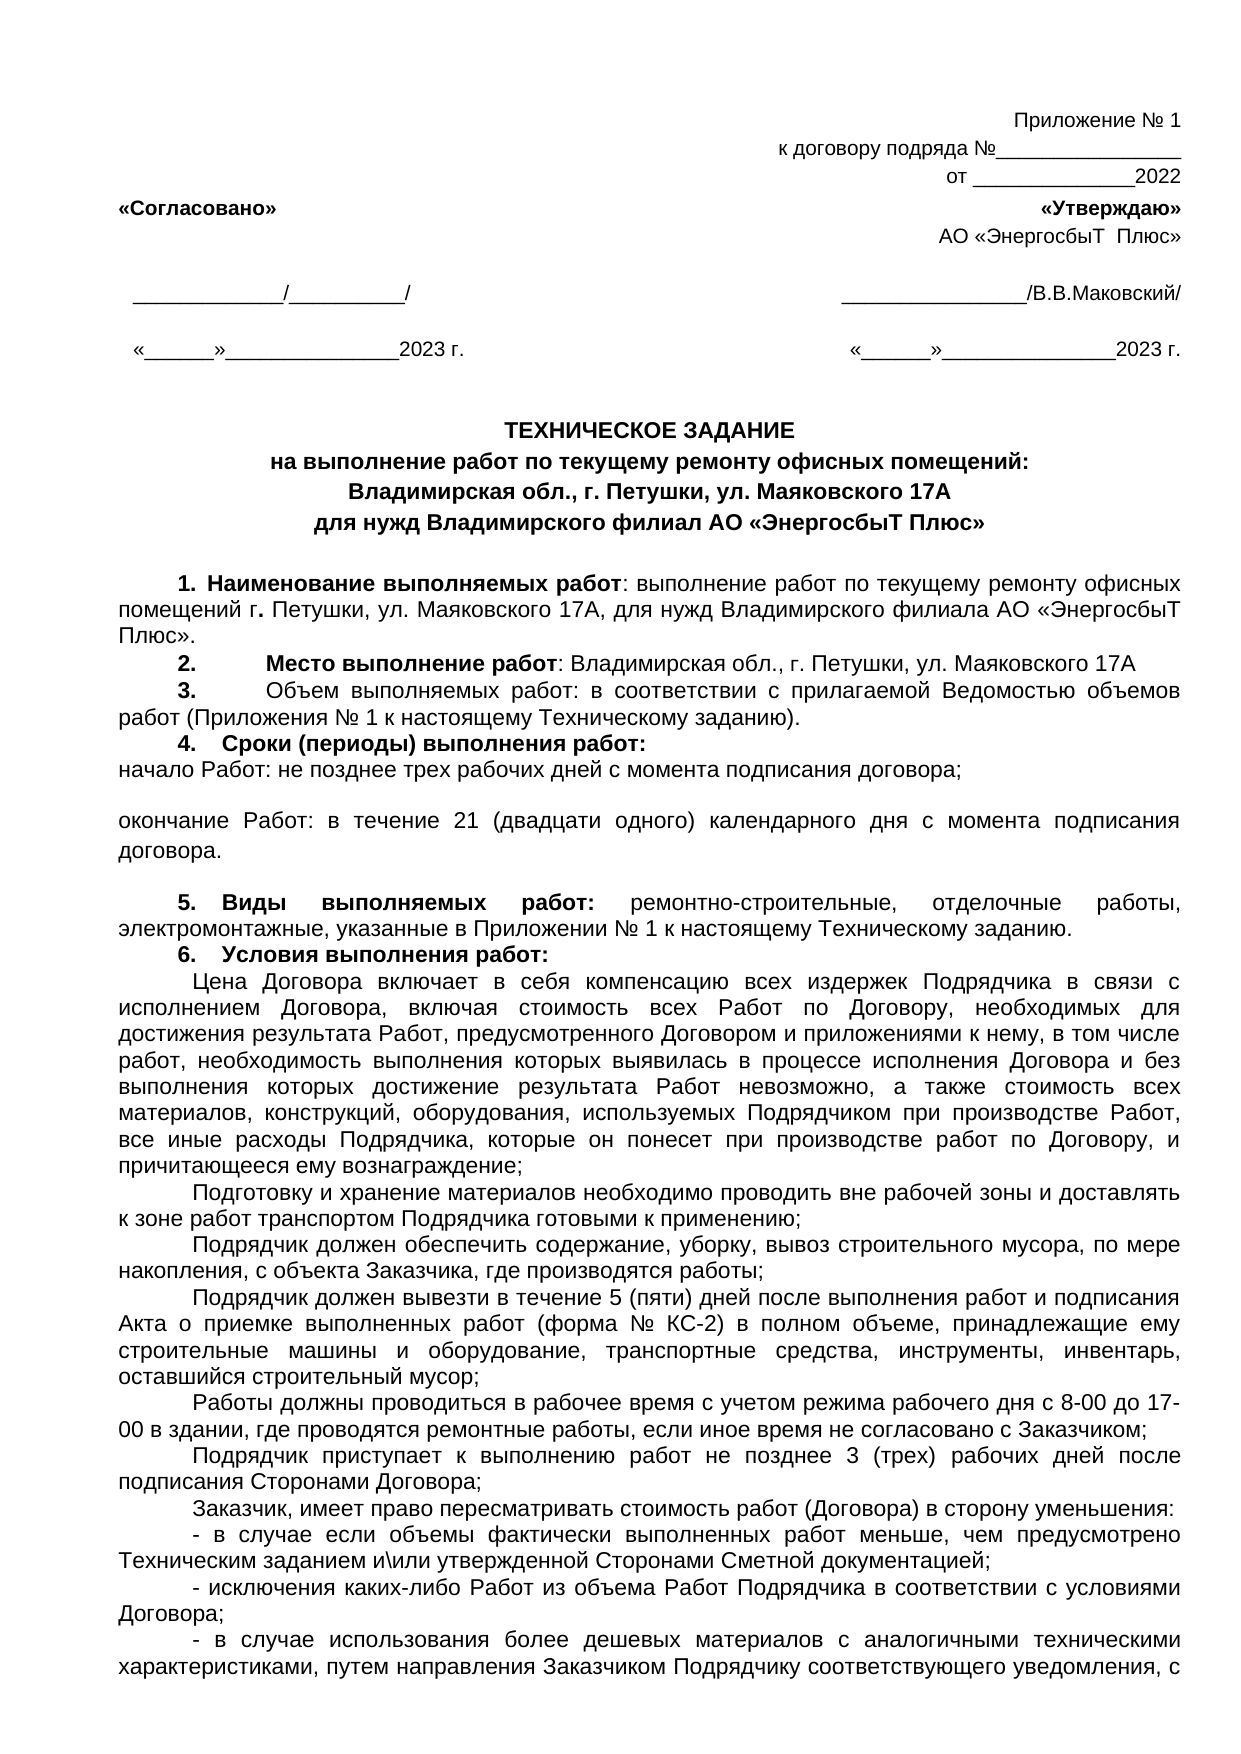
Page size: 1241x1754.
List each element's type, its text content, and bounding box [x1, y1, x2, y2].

list Место выполнение работ: Владимирская обл., г. Петушки, ул. Маяковского 17А [118, 649, 1181, 677]
text Подготовку и хранение материалов необходимо проводить вне рабочей зоны и доставлять к зоне работ транспортом Подрядчика готовыми к применению; [118, 1178, 1181, 1231]
list - исключения каких-либо Работ из объема Работ Подрядчика в соответствии с условиями Договора; [118, 1574, 1181, 1626]
table_header «Утверждаю» АО «ЭнергосбыТ Плюс» ________________/В.В.Маковский/ «______»_______________2023 г. [620, 192, 1181, 385]
list Условия выполнения работ: [118, 941, 1181, 968]
text к договору подряда №________________ [118, 136, 1181, 160]
text Подрядчик приступает к выполнению работ не позднее 3 (трех) рабочих дней после подписания Сторонами Договора; [118, 1442, 1181, 1495]
list Объем выполняемых работ: в соответствии с прилагаемой Ведомостью объемов работ (Приложения № 1 к настоящему Техническому заданию). [118, 677, 1181, 730]
text ТЕХНИЧЕСКОЕ ЗАДАНИЕ [118, 417, 1181, 443]
text Работы должны проводиться в рабочее время с учетом режима рабочего дня с 8-00 до 17-00 в здании, где проводятся ремонтные работы, если иное время не согласовано с Заказчиком; [118, 1389, 1181, 1442]
text начало Работ: не позднее трех рабочих дней с момента подписания договора; [118, 756, 1181, 783]
list Сроки (периоды) выполнения работ: [118, 730, 1181, 756]
table_header «Согласовано» _____________/__________/ «______»_______________2023 г. [118, 192, 620, 385]
text Заказчик, имеет право пересматривать стоимость работ (Договора) в сторону уменьшения: [118, 1495, 1181, 1521]
text окончание Работ: в течение 21 (двадцати одного) календарного дня с момента подписания договора. [118, 807, 1181, 864]
text Подрядчик должен обеспечить содержание, уборку, вывоз строительного мусора, по мере накопления, с объекта Заказчика, где производятся работы; [118, 1231, 1181, 1284]
text на выполнение работ по текущему ремонту офисных помещений: [118, 448, 1181, 474]
text Цена Договора включает в себя компенсацию всех издержек Подрядчика в связи с исполнением Договора, включая стоимость всех Работ по Договору, необходимых для достижения результата Работ, предусмотренного Договором и приложениями к нему, в том числе работ, необходимость выполнения которых выявилась в процессе исполнения Договора и без выполнения которых достижение результата Работ невозможно, а также стоимость всех материалов, конструкций, оборудования, используемых Подрядчиком при производстве Работ, все иные расходы Подрядчика, которые он понесет при производстве работ по Договору, и причитающееся ему вознаграждение; [118, 968, 1181, 1178]
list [118, 1626, 1181, 1679]
text Владимирская обл., г. Петушки, ул. Маяковского 17А [118, 478, 1181, 504]
text от ______________2022 [118, 164, 1181, 188]
text Подрядчик должен вывезти в течение 5 (пяти) дней после выполнения работ и подписания Акта о приемке выполненных работ (форма № КС-2) в полном объеме, принадлежащие ему строительные машины и оборудование, транспортные средства, инструменты, инвентарь, оставшийся строительный мусор; [118, 1284, 1181, 1389]
text для нужд Владимирского филиал АО «ЭнергосбыТ Плюс» [118, 509, 1181, 535]
text Приложение № 1 [118, 108, 1181, 132]
text - в случае если объемы фактически выполненных работ меньше, чем предусмотрено Техническим заданием и\или утвержденной Сторонами Сметной документацией; [118, 1521, 1181, 1574]
list Наименование выполняемых работ: выполнение работ по текущему ремонту офисных помещений г. Петушки, ул. Маяковского 17А, для нужд Владимирского филиала АО «ЭнергосбыТ Плюс». [118, 570, 1181, 649]
list Виды выполняемых работ: ремонтно-строительные, отделочные работы, электромонтажные, указанные в Приложении № 1 к настоящему Техническому заданию. [118, 888, 1181, 941]
